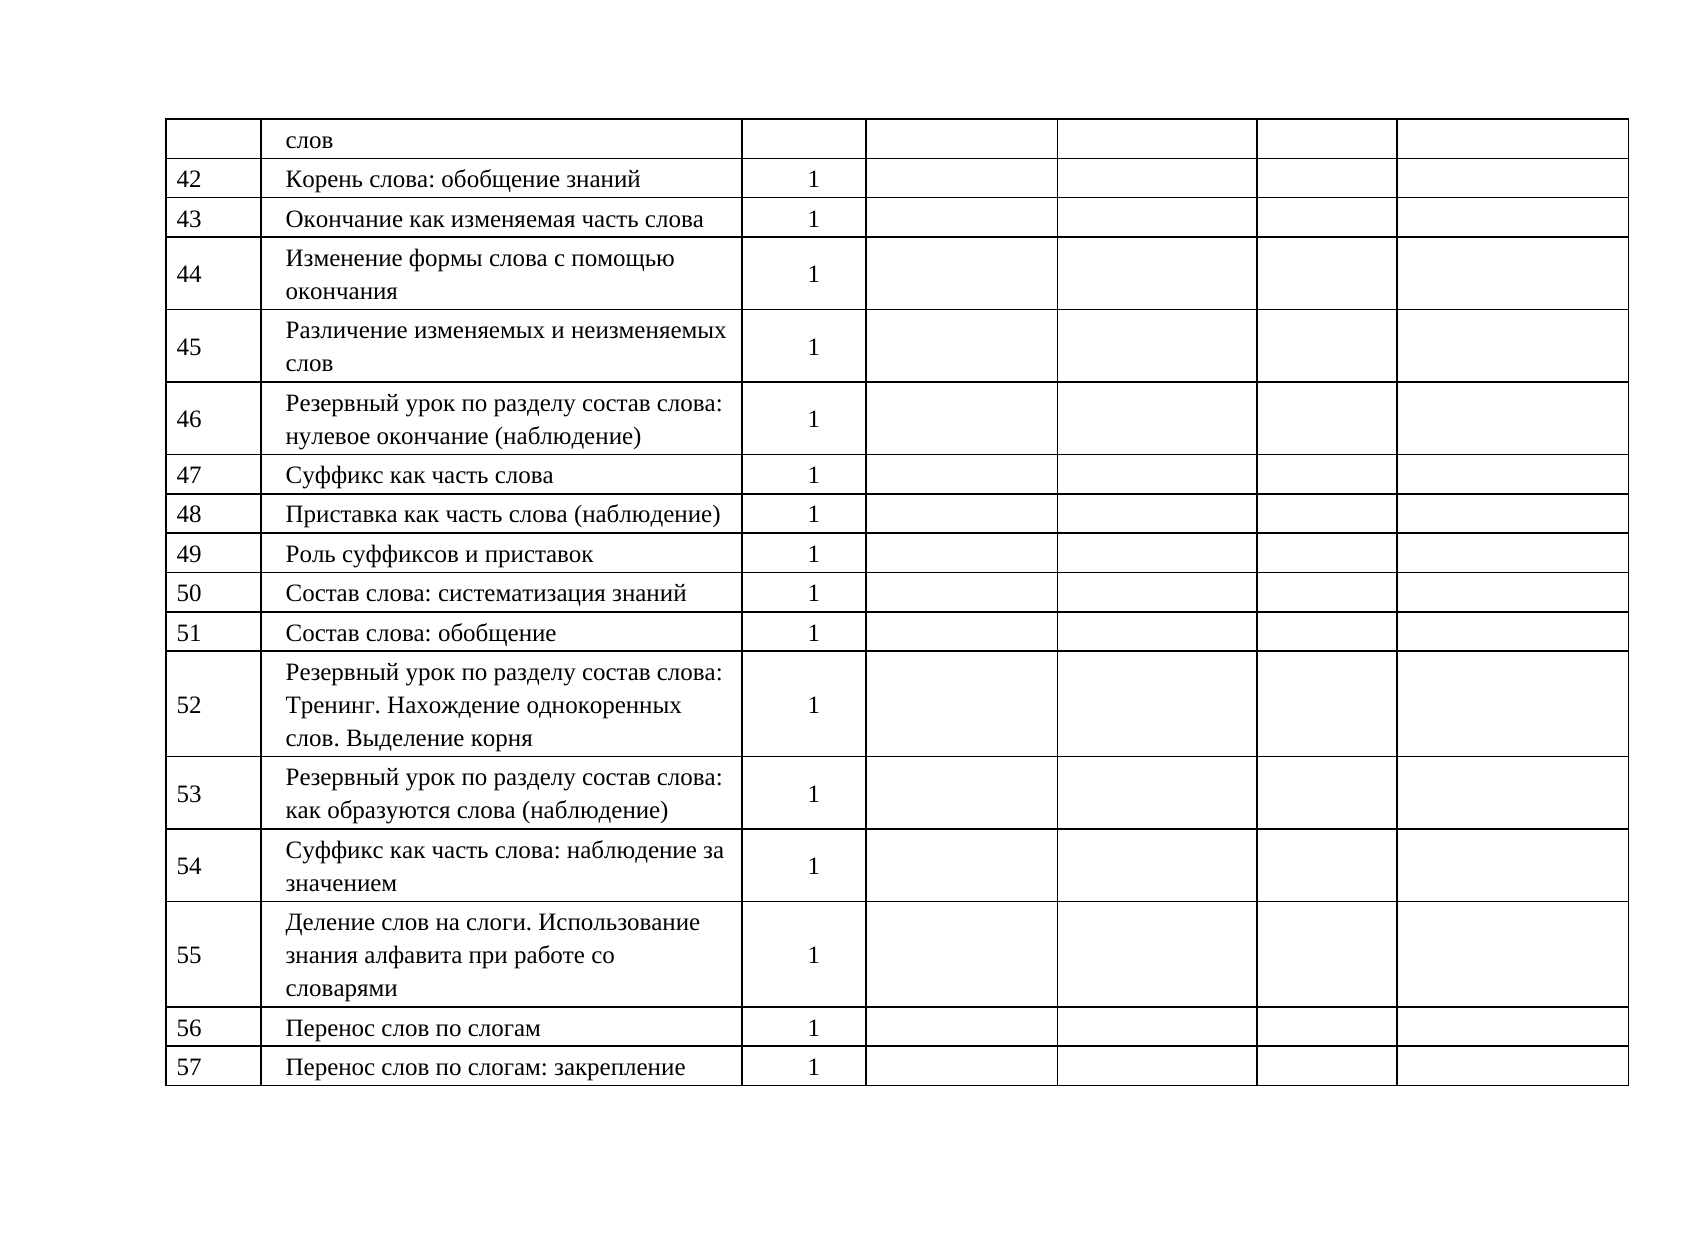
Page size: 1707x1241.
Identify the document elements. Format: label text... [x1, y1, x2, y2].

table_cell [1058, 159, 1256, 197]
table_cell 49 [167, 534, 260, 572]
table_cell [1398, 1008, 1628, 1045]
table_cell [1398, 573, 1628, 611]
table_cell [1398, 652, 1628, 756]
table_cell Изменение формы слова с помощью окончания [262, 238, 741, 309]
table_cell 1 [743, 495, 865, 532]
table_cell [1058, 534, 1256, 572]
table_cell [1058, 495, 1256, 532]
table_cell 1 [743, 573, 865, 611]
table_cell 1 [743, 902, 865, 1006]
table_cell 1 [743, 120, 865, 157]
table_cell Суффикс как часть слова: наблюдение за значением [262, 830, 741, 901]
table_cell 42 [167, 159, 260, 197]
table_cell [1258, 198, 1396, 236]
table_cell [1398, 120, 1628, 157]
table_cell 1 [743, 198, 865, 236]
table_cell [1258, 902, 1396, 1006]
table_cell 55 [167, 902, 260, 1006]
table_cell [1258, 159, 1396, 197]
table_cell [867, 573, 1057, 611]
table_cell 46 [167, 383, 260, 453]
table_cell [1058, 455, 1256, 493]
table_cell 1 [743, 534, 865, 572]
table_cell 1 [743, 310, 865, 381]
table_cell Окончание как изменяемая часть слова [262, 198, 741, 236]
table_cell 50 [167, 573, 260, 611]
table_cell [867, 613, 1057, 650]
table_cell Перенос слов по слогам: закрепление [262, 1047, 741, 1085]
table_cell 1 [743, 159, 865, 197]
table_cell [1058, 310, 1256, 381]
table_cell [1398, 1047, 1628, 1085]
table_cell [867, 310, 1057, 381]
table_cell [1258, 613, 1396, 650]
table_cell [1058, 613, 1256, 650]
table_cell 1 [743, 652, 865, 756]
table_cell [867, 534, 1057, 572]
table_cell [1258, 120, 1396, 157]
table_cell 44 [167, 238, 260, 309]
table_cell [1258, 238, 1396, 309]
table_cell [1258, 455, 1396, 493]
table_cell 43 [167, 198, 260, 236]
table_cell [867, 120, 1057, 157]
table_cell 54 [167, 830, 260, 901]
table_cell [262, 120, 741, 157]
table_cell [1058, 1047, 1256, 1085]
table_cell Приставка как часть слова (наблюдение) [262, 495, 741, 532]
table_cell [1258, 757, 1396, 828]
table_cell [1058, 830, 1256, 901]
table_cell Суффикс как часть слова [262, 455, 741, 493]
table_cell [867, 159, 1057, 197]
table_cell [1258, 383, 1396, 453]
table_cell Различение изменяемых и неизменяемых слов [262, 310, 741, 381]
table_cell [1058, 198, 1256, 236]
table_cell 1 [743, 1047, 865, 1085]
table_cell [1058, 1008, 1256, 1045]
table_cell [1258, 830, 1396, 901]
table_cell [1258, 1047, 1396, 1085]
table_cell [867, 1008, 1057, 1045]
table_cell [1258, 310, 1396, 381]
table_cell [867, 902, 1057, 1006]
table_cell [867, 757, 1057, 828]
table_cell 1 [743, 238, 865, 309]
table_cell [1398, 495, 1628, 532]
table_cell Состав слова: обобщение [262, 613, 741, 650]
table_cell [1258, 1008, 1396, 1045]
table_cell Резервный урок по разделу состав слова: как образуются слова (наблюдение) [262, 757, 741, 828]
table_cell [1058, 902, 1256, 1006]
table_cell [1058, 238, 1256, 309]
table_cell [867, 455, 1057, 493]
table_cell [867, 198, 1057, 236]
table_cell 51 [167, 613, 260, 650]
table_cell [1398, 159, 1628, 197]
table_cell 1 [743, 830, 865, 901]
table_cell [1258, 652, 1396, 756]
table_cell Деление слов на слоги. Использование знания алфавита при работе со словарями [262, 902, 741, 1006]
table_cell [1058, 573, 1256, 611]
table_cell Резервный урок по разделу состав слова: Тренинг. Нахождение однокоренных слов. Выделение корня [262, 652, 741, 756]
table_cell 41 [167, 120, 260, 157]
table_cell [1398, 455, 1628, 493]
table_cell [867, 495, 1057, 532]
table_cell [1398, 534, 1628, 572]
table_cell [867, 1047, 1057, 1085]
table_cell 48 [167, 495, 260, 532]
table_cell Корень слова: обобщение знаний [262, 159, 741, 197]
table_cell [1398, 757, 1628, 828]
table_cell 1 [743, 613, 865, 650]
table_cell [1258, 495, 1396, 532]
table_cell 1 [743, 1008, 865, 1045]
table_cell Роль суффиксов и приставок [262, 534, 741, 572]
table_cell [867, 652, 1057, 756]
table_cell 53 [167, 757, 260, 828]
table_cell Перенос слов по слогам [262, 1008, 741, 1045]
table_cell [1058, 120, 1256, 157]
table_cell [1258, 534, 1396, 572]
table_cell 57 [167, 1047, 260, 1085]
table_cell [867, 830, 1057, 901]
table_cell [1398, 830, 1628, 901]
table_cell [1398, 383, 1628, 453]
table_cell 56 [167, 1008, 260, 1045]
table_cell [1398, 238, 1628, 309]
table_cell [1398, 310, 1628, 381]
table_cell 1 [743, 757, 865, 828]
table_cell 1 [743, 383, 865, 453]
table_cell 52 [167, 652, 260, 756]
table_cell 45 [167, 310, 260, 381]
table_cell 47 [167, 455, 260, 493]
table_cell [1058, 652, 1256, 756]
table_cell [1258, 573, 1396, 611]
table_cell [1058, 757, 1256, 828]
table_cell [1058, 383, 1256, 453]
table_cell Состав слова: систематизация знаний [262, 573, 741, 611]
table_cell Резервный урок по разделу состав слова: нулевое окончание (наблюдение) [262, 383, 741, 453]
table_cell [1398, 198, 1628, 236]
table_cell [1398, 902, 1628, 1006]
table_cell 1 [743, 455, 865, 493]
table_cell [867, 238, 1057, 309]
table_cell [1398, 613, 1628, 650]
table_cell [867, 383, 1057, 453]
